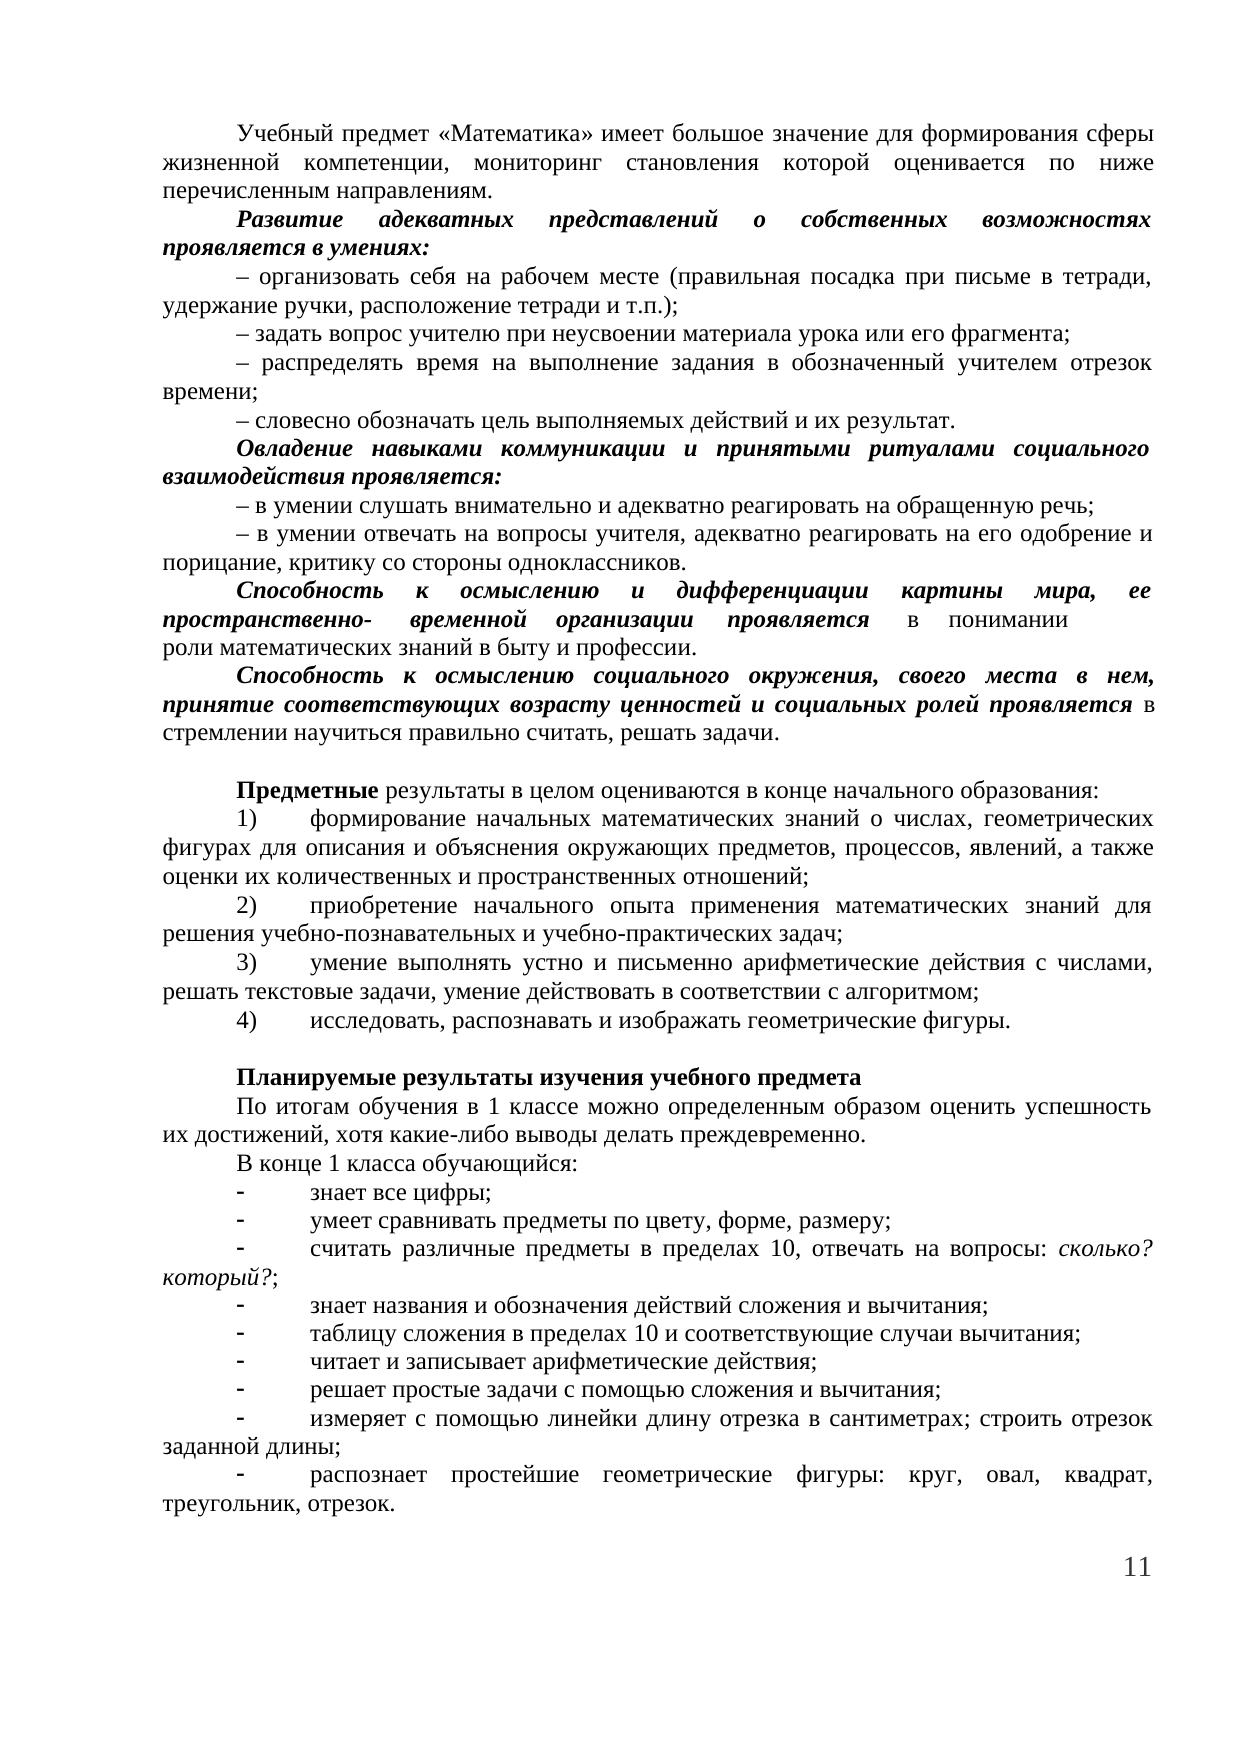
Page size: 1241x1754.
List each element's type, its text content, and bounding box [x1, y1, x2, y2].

text  считать различные предметы в пределах 10, отвечать на вопросы: сколько? который?; [162, 1234, 1159, 1290]
text 4) исследовать, распознавать и изображать геометрические фигуры. [236, 1005, 1155, 1033]
text Овладение навыками коммуникации и принятыми ритуалами социального взаимодействия проявляется: [162, 433, 1158, 490]
text Предметные результаты в целом оцениваются в конце начального образования: [236, 775, 1155, 803]
text  таблицу сложения в пределах 10 и соответствующие случаи вычитания;  читает и записывает арифметические действия; [236, 1319, 1087, 1375]
text  умеет сравнивать предметы по цвету, форме, размеру; [236, 1206, 1155, 1234]
text 2) приобретение начального опыта применения математических знаний для решения учебно-познавательных и учебно-практических задач; [162, 890, 1158, 947]
text – распределять время на выполнение задания в обозначенный учителем отрезок времени; [162, 347, 1158, 405]
text  знает названия и обозначения действий сложения и вычитания; [236, 1291, 1155, 1319]
text – в умении отвечать на вопросы учителя, адекватно реагировать на его одобрение и порицание, критику со стороны одноклассников. [162, 518, 1158, 576]
text Способность к осмыслению социального окружения, своего места в нем, принятие соответствующих возрасту ценностей и социальных ролей проявляется в стремлении научиться правильно считать, решать задачи. [162, 661, 1155, 746]
text По итогам обучения в 1 классе можно определенным образом оценить успешность их достижений, хотя какие-либо выводы делать преждевременно. [162, 1091, 1158, 1148]
text 1) формирование начальных математических знаний о числах, геометрических фигурах для описания и объяснения окружающих предметов, процессов, явлений, а также оценки их количественных и пространственных отношений; [162, 803, 1154, 890]
text – задать вопрос учителю при неусвоении материала урока или его фрагмента; [236, 318, 1155, 347]
text  распознает простейшие геометрические фигуры: круг, овал, квадрат, треугольник, отрезок. [162, 1460, 1158, 1517]
text Учебный предмет «Математика» имеет большое значение для формирования сферы жизненной компетенции, мониторинг становления которой оценивается по ниже перечисленным направлениям. [162, 118, 1154, 204]
text  решает простые задачи с помощью сложения и вычитания; [236, 1375, 1155, 1403]
text В конце 1 класса обучающийся:  знает все цифры; [236, 1148, 584, 1206]
text Развитие адекватных представлений о собственных возможностях проявляется в умениях: [162, 204, 1158, 261]
text – словесно обозначать цель выполняемых действий и их результат. [236, 405, 1155, 433]
text 11 [1123, 1549, 1155, 1583]
text  измеряет с помощью линейки длину отрезка в сантиметрах; строить отрезок заданной длины; [162, 1403, 1158, 1460]
text Планируемые результаты изучения учебного предмета [236, 1063, 1155, 1091]
text – организовать себя на рабочем месте (правильная посадка при письме в тетради, удержание ручки, расположение тетради и т.п.); [162, 261, 1158, 318]
text Способность к осмыслению и дифференциации картины мира, ее пространственно- временной организации проявляется в понимании роли математических знаний в быту и профессии. [162, 576, 1155, 661]
text – в умении слушать внимательно и адекватно реагировать на обращенную речь; [236, 490, 1155, 518]
text 3) умение выполнять устно и письменно арифметические действия с числами, решать текстовые задачи, умение действовать в соответствии с алгоритмом; [162, 947, 1158, 1005]
